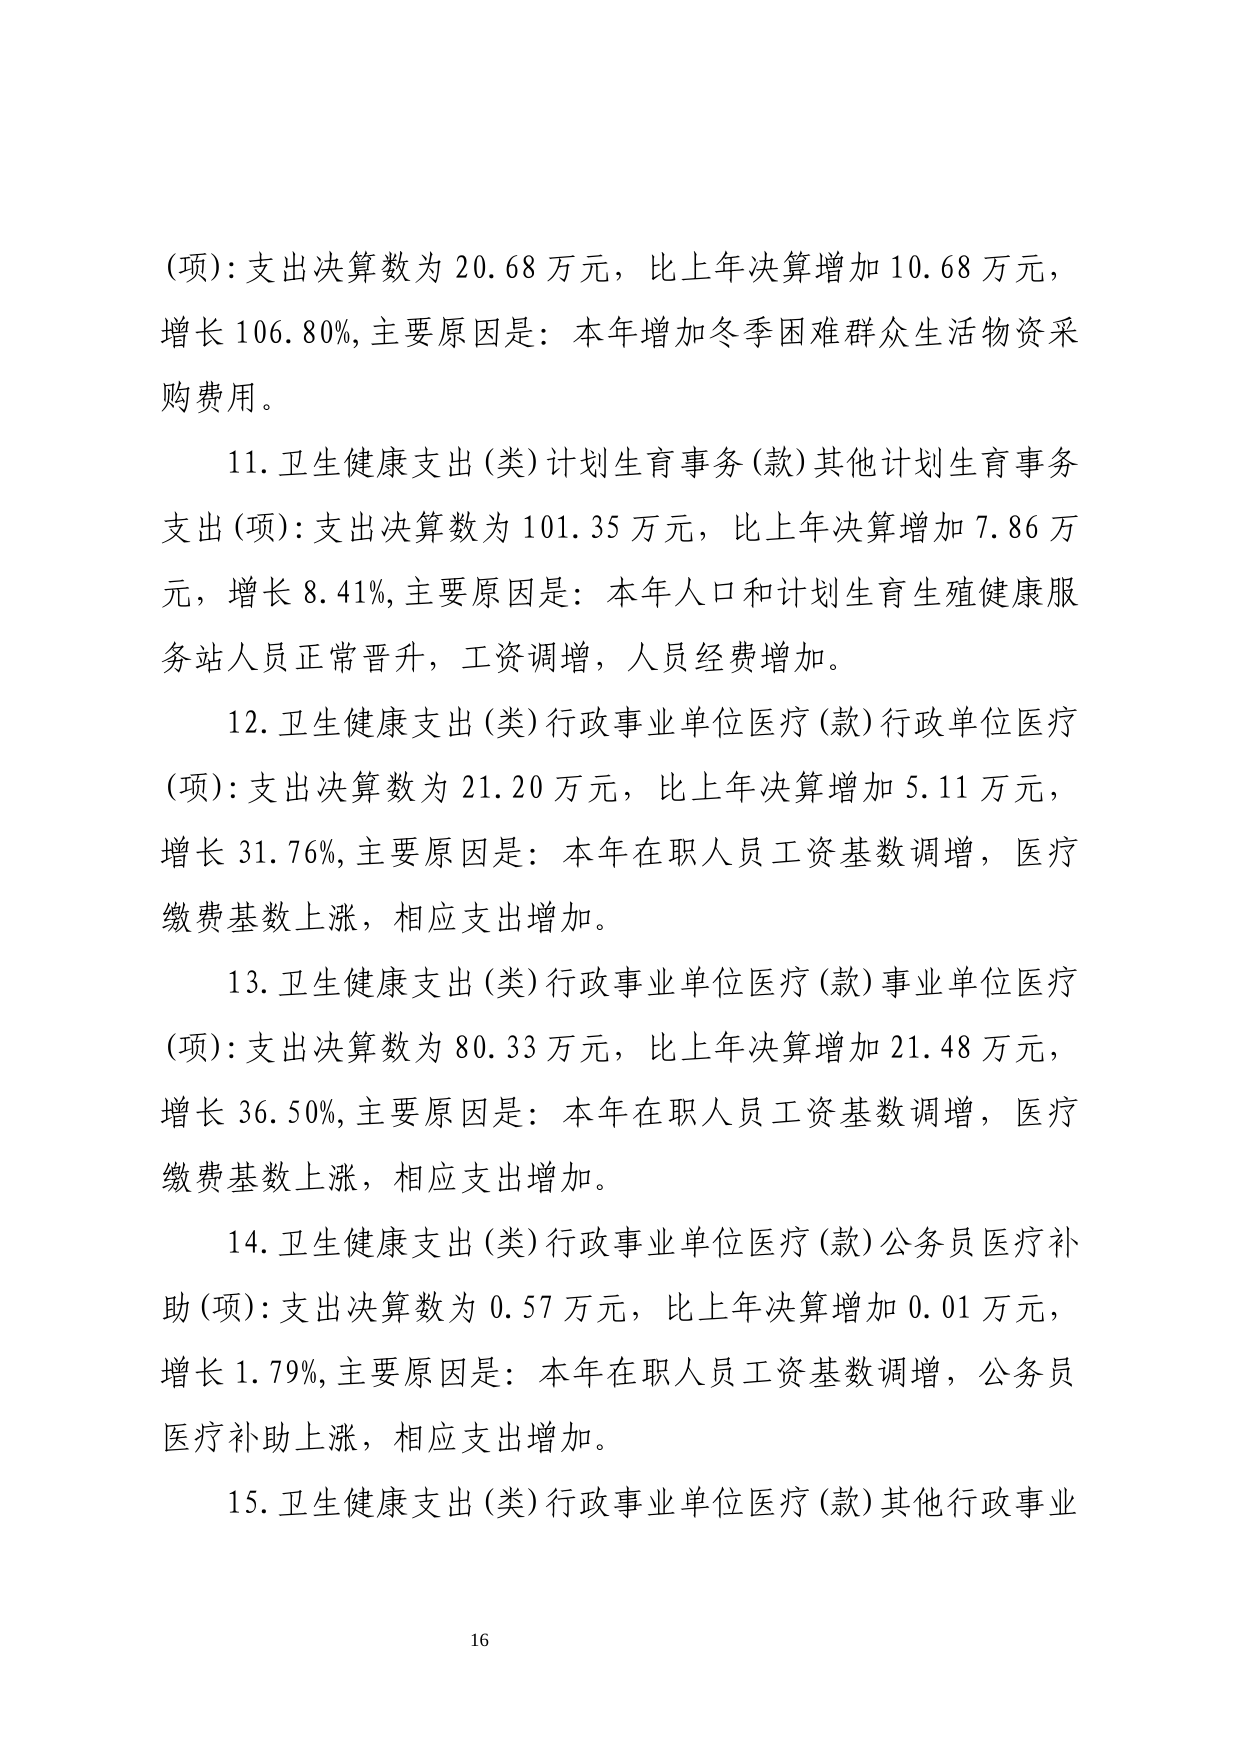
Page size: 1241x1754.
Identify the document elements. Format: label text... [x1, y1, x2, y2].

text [159, 1468, 1081, 1533]
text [159, 233, 1081, 428]
text 11.卫生健康支出(类)计划生育事务(款)其他计划生育事务支出(项):支出决算数为101.35万元，比上年决算增加7.86万元，增长8.41%,主要原因是：本年人口和计划生育生殖健康服务站人员正常晋升，工资调增，人员经费增加。 [159, 428, 1081, 688]
text 14.卫生健康支出(类)行政事业单位医疗(款)公务员医疗补助(项):支出决算数为0.57万元，比上年决算增加0.01万元，增长1.79%,主要原因是：本年在职人员工资基数调增，公务员医疗补助上涨，相应支出增加。 [159, 1208, 1081, 1468]
text 13.卫生健康支出(类)行政事业单位医疗(款)事业单位医疗(项):支出决算数为80.33万元，比上年决算增加21.48万元，增长36.50%,主要原因是：本年在职人员工资基数调增，医疗缴费基数上涨，相应支出增加。 [159, 948, 1081, 1208]
text 12.卫生健康支出(类)行政事业单位医疗(款)行政单位医疗(项):支出决算数为21.20万元，比上年决算增加5.11万元，增长31.76%,主要原因是：本年在职人员工资基数调增，医疗缴费基数上涨，相应支出增加。 [159, 688, 1081, 948]
